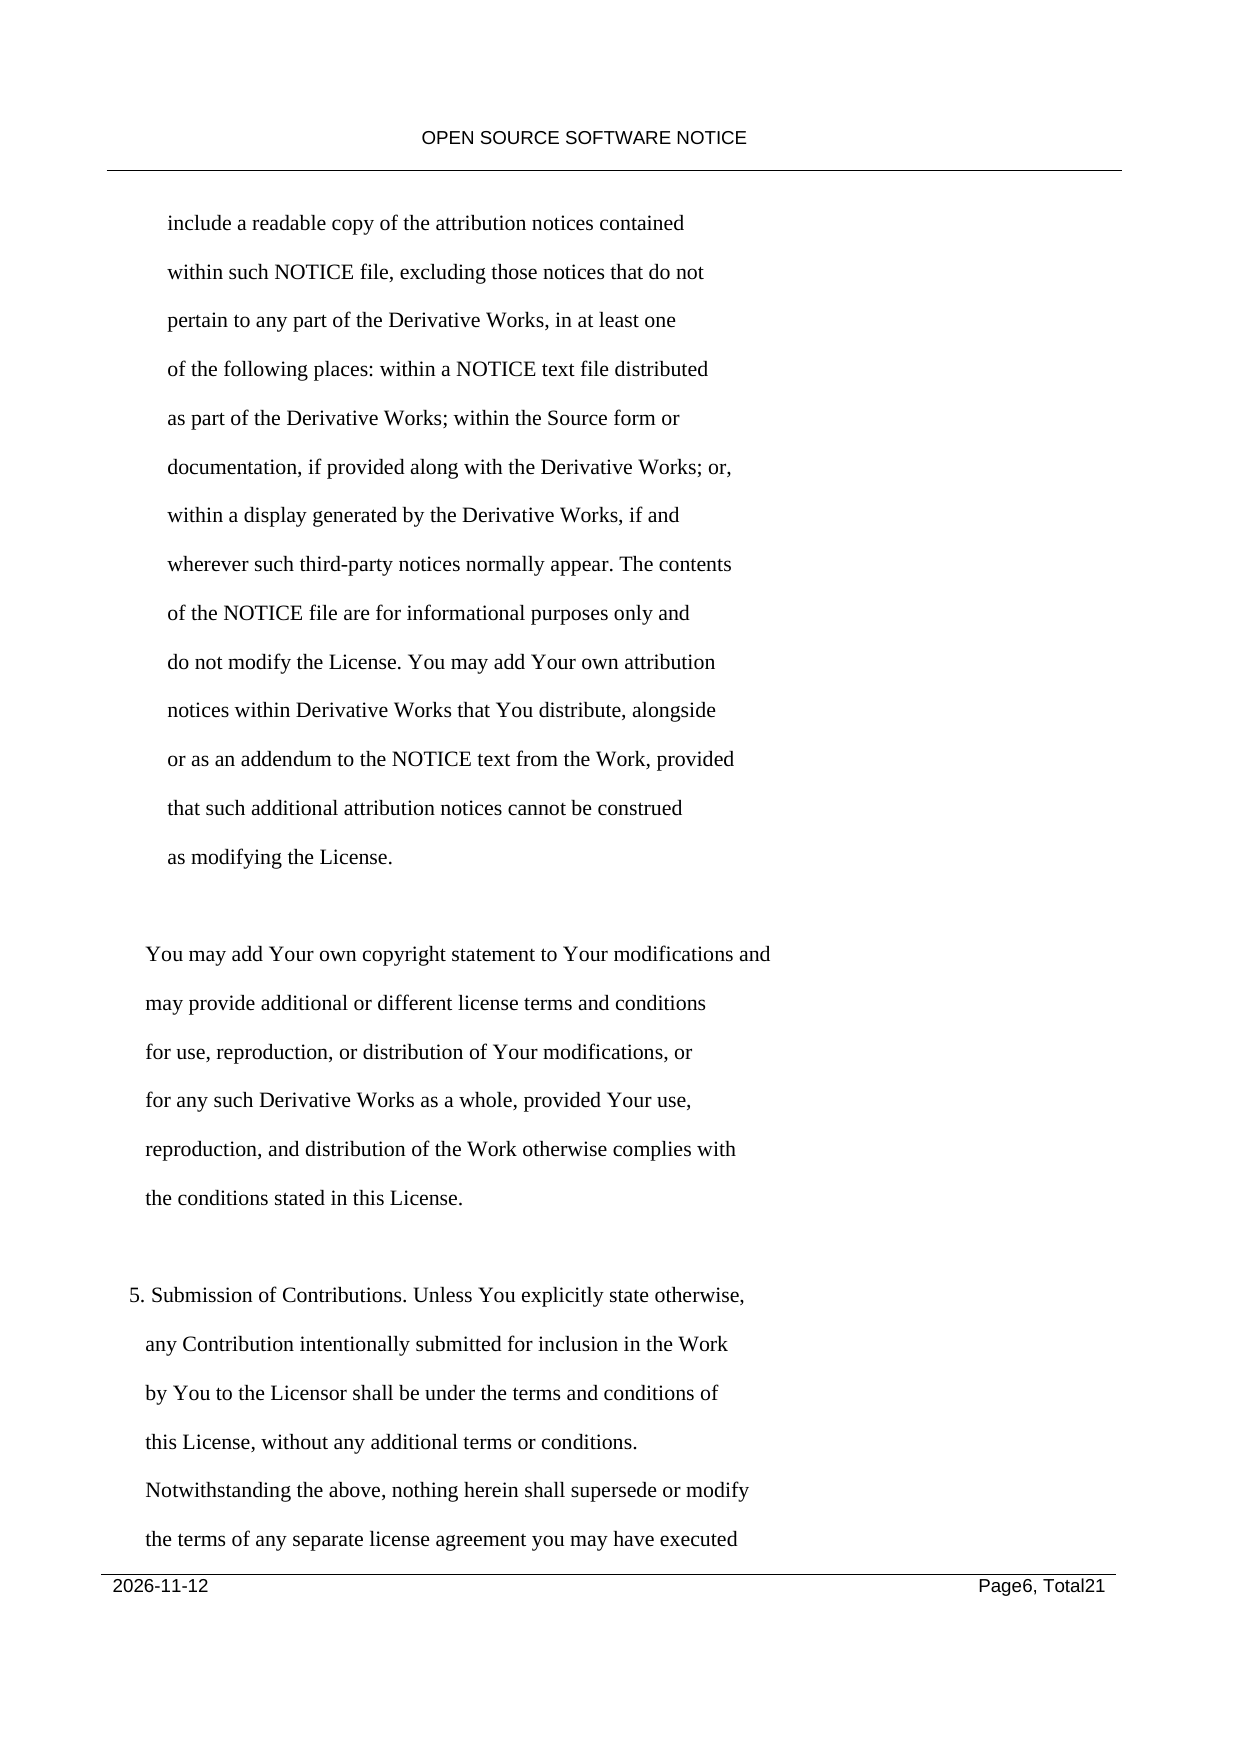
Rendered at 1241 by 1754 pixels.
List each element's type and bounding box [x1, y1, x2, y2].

text [112, 206, 1128, 1555]
